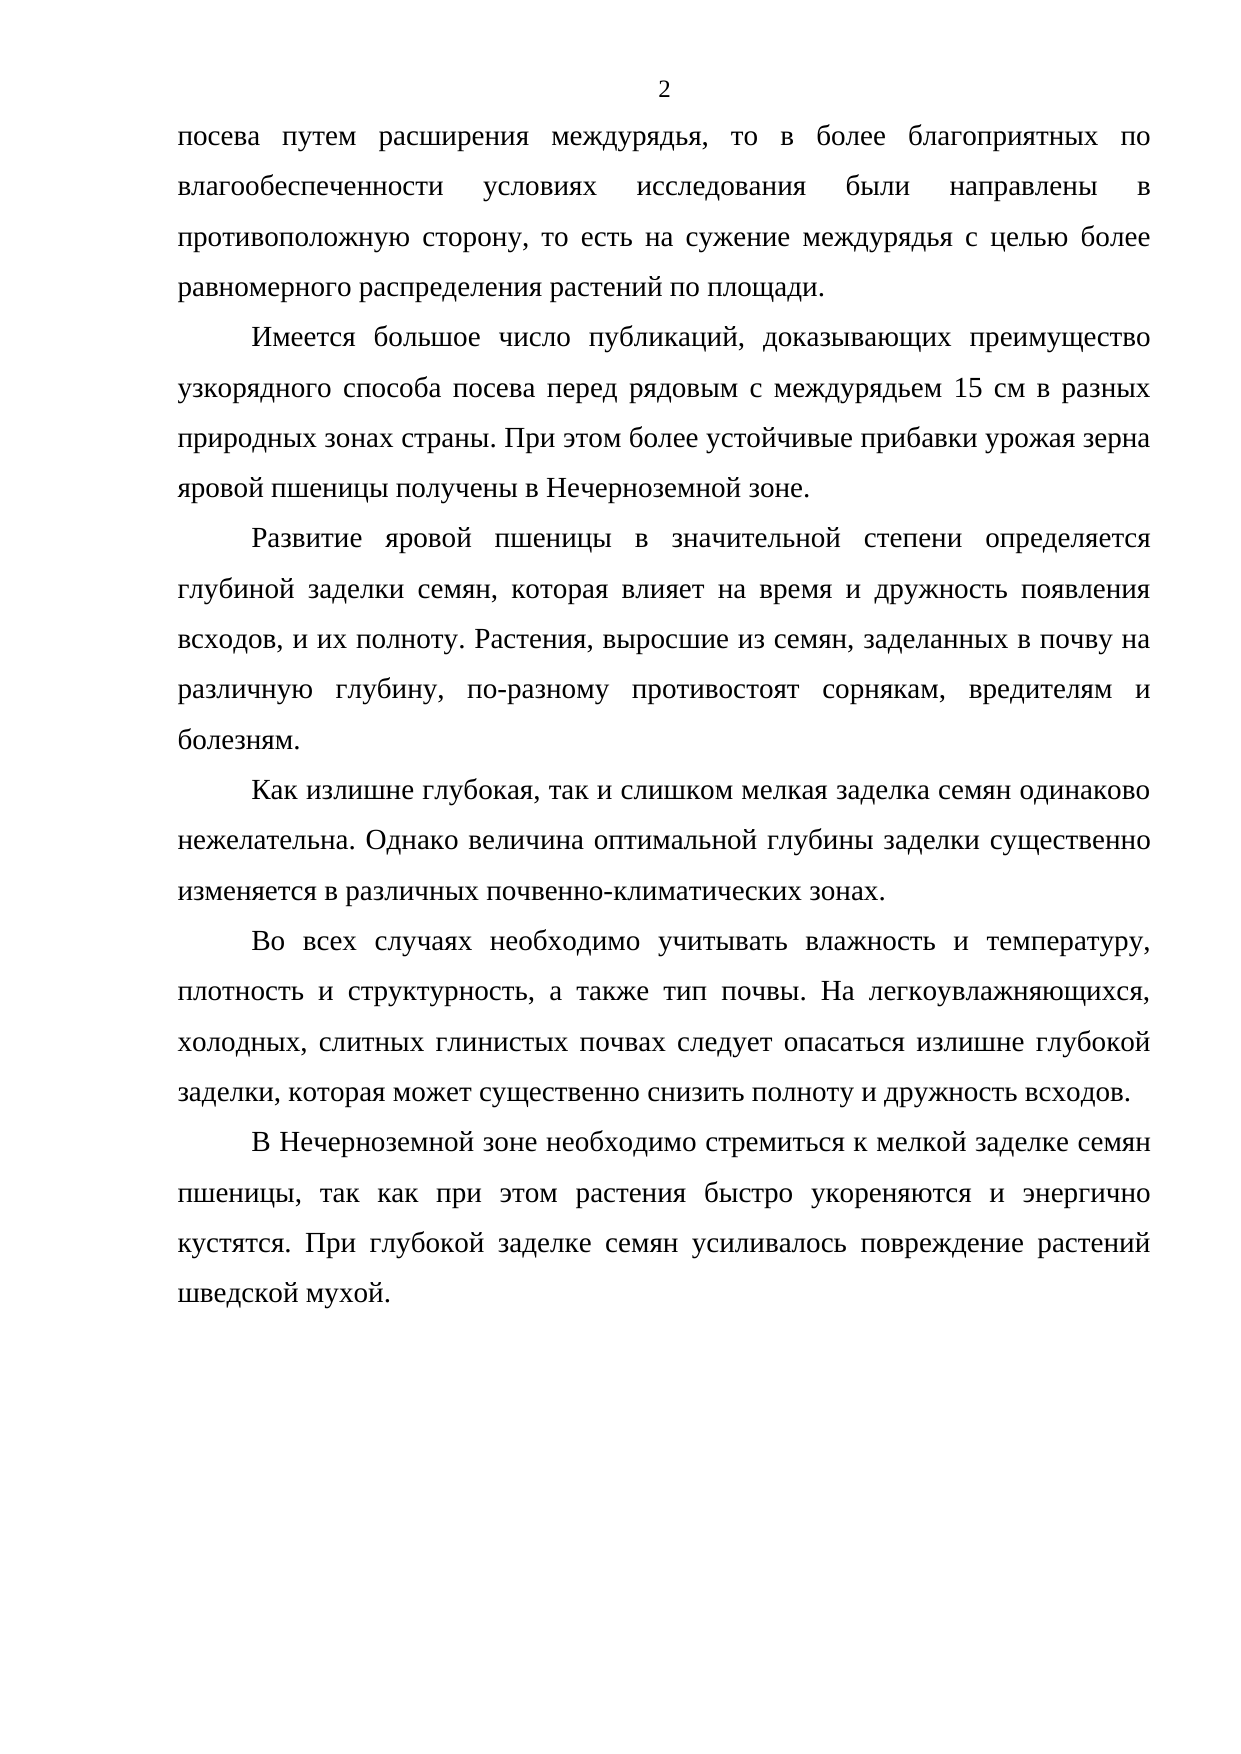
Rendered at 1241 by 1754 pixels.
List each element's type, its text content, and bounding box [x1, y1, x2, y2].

text Развитие яровой пшеницы в значительной степени определяется глубиной заделки семян, которая влияет на время и дружность появления всходов, и их полноту. Растения, выросшие из семян, заделанных в почву на различную глубину, по-разному противостоят сорнякам, вредителям и болезням. [177, 521, 1152, 755]
text В Нечерноземной зоне необходимо стремиться к мелкой заделке семян пшеницы, так как при этом растения быстро укореняются и энергично кустятся. При глубокой заделке семян усиливалось повреждение растений шведской мухой. [177, 1124, 1152, 1309]
text Имеется большое число публикаций, доказывающих преимущество узкорядного способа посева перед рядовым с междурядьем 15 см в разных природных зонах страны. При этом более устойчивые прибавки урожая зерна яровой пшеницы получены в Нечерноземной зоне. [177, 319, 1152, 504]
text Как излишне глубокая, так и слишком мелкая заделка семян одинаково нежелательна. Однако величина оптимальной глубины заделки существенно изменяется в различных почвенно-климатических зонах. [177, 772, 1152, 906]
text Во всех случаях необходимо учитывать влажность и температуру, плотность и структурность, а также тип почвы. На легкоувлажняющихся, холодных, слитных глинистых почвах следует опасаться излишне глубокой заделки, которая может существенно снизить полноту и дружность всходов. [177, 923, 1152, 1108]
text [177, 118, 1152, 303]
